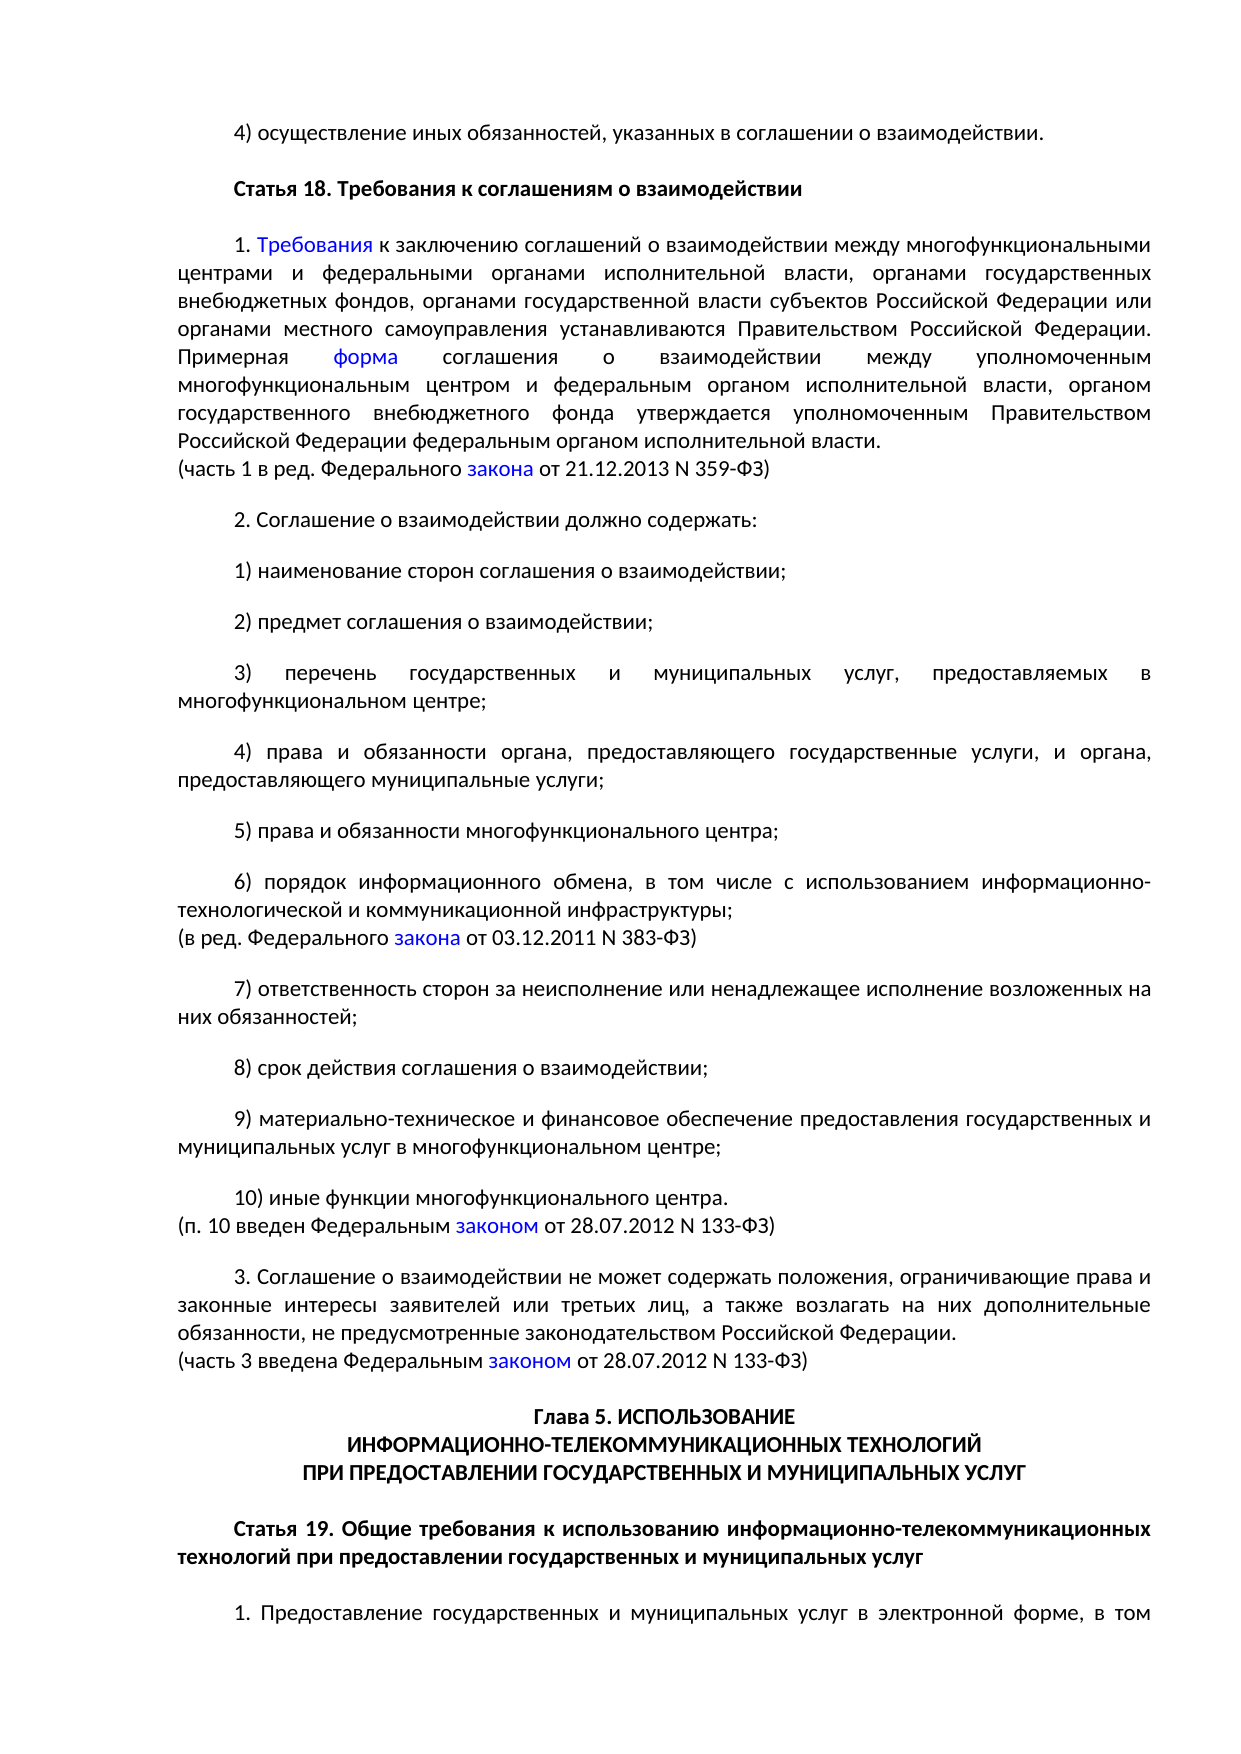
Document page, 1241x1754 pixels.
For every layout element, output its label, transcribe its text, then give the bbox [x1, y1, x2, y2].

text 2. Соглашение о взаимодействии должно содержать: [177, 505, 1152, 533]
title ПРИ ПРЕДОСТАВЛЕНИИ ГОСУДАРСТВЕННЫХ И МУНИЦИПАЛЬНЫХ УСЛУГ [177, 1458, 1152, 1486]
text 4) осуществление иных обязанностей, указанных в соглашении о взаимодействии. [177, 118, 1152, 146]
text 1. Требования к заключению соглашений о взаимодействии между многофункциональными центрами и федеральными органами исполнительной власти, органами государственных внебюджетных фондов, органами государственной власти субъектов Российской Федерации или органами местного самоуправления устанавливаются Правительством Российской Федерации. Примерная форма соглашения о взаимодействии между уполномоченным многофункциональным центром и федеральным органом исполнительной власти, органом государственного внебюджетного фонда утверждается уполномоченным Правительством Российской Федерации федеральным органом исполнительной власти. [177, 230, 1152, 454]
text (часть 3 введена Федеральным законом от 28.07.2012 N 133-ФЗ) [177, 1346, 1152, 1374]
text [177, 1598, 1152, 1626]
text (часть 1 в ред. Федерального закона от 21.12.2013 N 359-ФЗ) [177, 454, 1152, 482]
title ИНФОРМАЦИОННО-ТЕЛЕКОММУНИКАЦИОННЫХ ТЕХНОЛОГИЙ [177, 1430, 1152, 1458]
title Статья 18. Требования к соглашениям о взаимодействии [177, 174, 1152, 202]
text 7) ответственность сторон за неисполнение или ненадлежащее исполнение возложенных на них обязанностей; [177, 974, 1152, 1030]
text 3) перечень государственных и муниципальных услуг, предоставляемых в многофункциональном центре; [177, 658, 1152, 714]
text 10) иные функции многофункционального центра. [177, 1183, 1152, 1211]
text 9) материально-техническое и финансовое обеспечение предоставления государственных и муниципальных услуг в многофункциональном центре; [177, 1104, 1152, 1160]
text 4) права и обязанности органа, предоставляющего государственные услуги, и органа, предоставляющего муниципальные услуги; [177, 737, 1152, 793]
title Глава 5. ИСПОЛЬЗОВАНИЕ [177, 1402, 1152, 1430]
title Статья 19. Общие требования к использованию информационно-телекоммуникационных технологий при предоставлении государственных и муниципальных услуг [177, 1514, 1152, 1570]
text 2) предмет соглашения о взаимодействии; [177, 607, 1152, 635]
text (в ред. Федерального закона от 03.12.2011 N 383-ФЗ) [177, 923, 1152, 951]
text 3. Соглашение о взаимодействии не может содержать положения, ограничивающие права и законные интересы заявителей или третьих лиц, а также возлагать на них дополнительные обязанности, не предусмотренные законодательством Российской Федерации. [177, 1262, 1152, 1346]
text (п. 10 введен Федеральным законом от 28.07.2012 N 133-ФЗ) [177, 1211, 1152, 1239]
text 8) срок действия соглашения о взаимодействии; [177, 1053, 1152, 1081]
text 6) порядок информационного обмена, в том числе с использованием информационно-технологической и коммуникационной инфраструктуры; [177, 867, 1152, 923]
text 1) наименование сторон соглашения о взаимодействии; [177, 556, 1152, 584]
text 5) права и обязанности многофункционального центра; [177, 816, 1152, 844]
